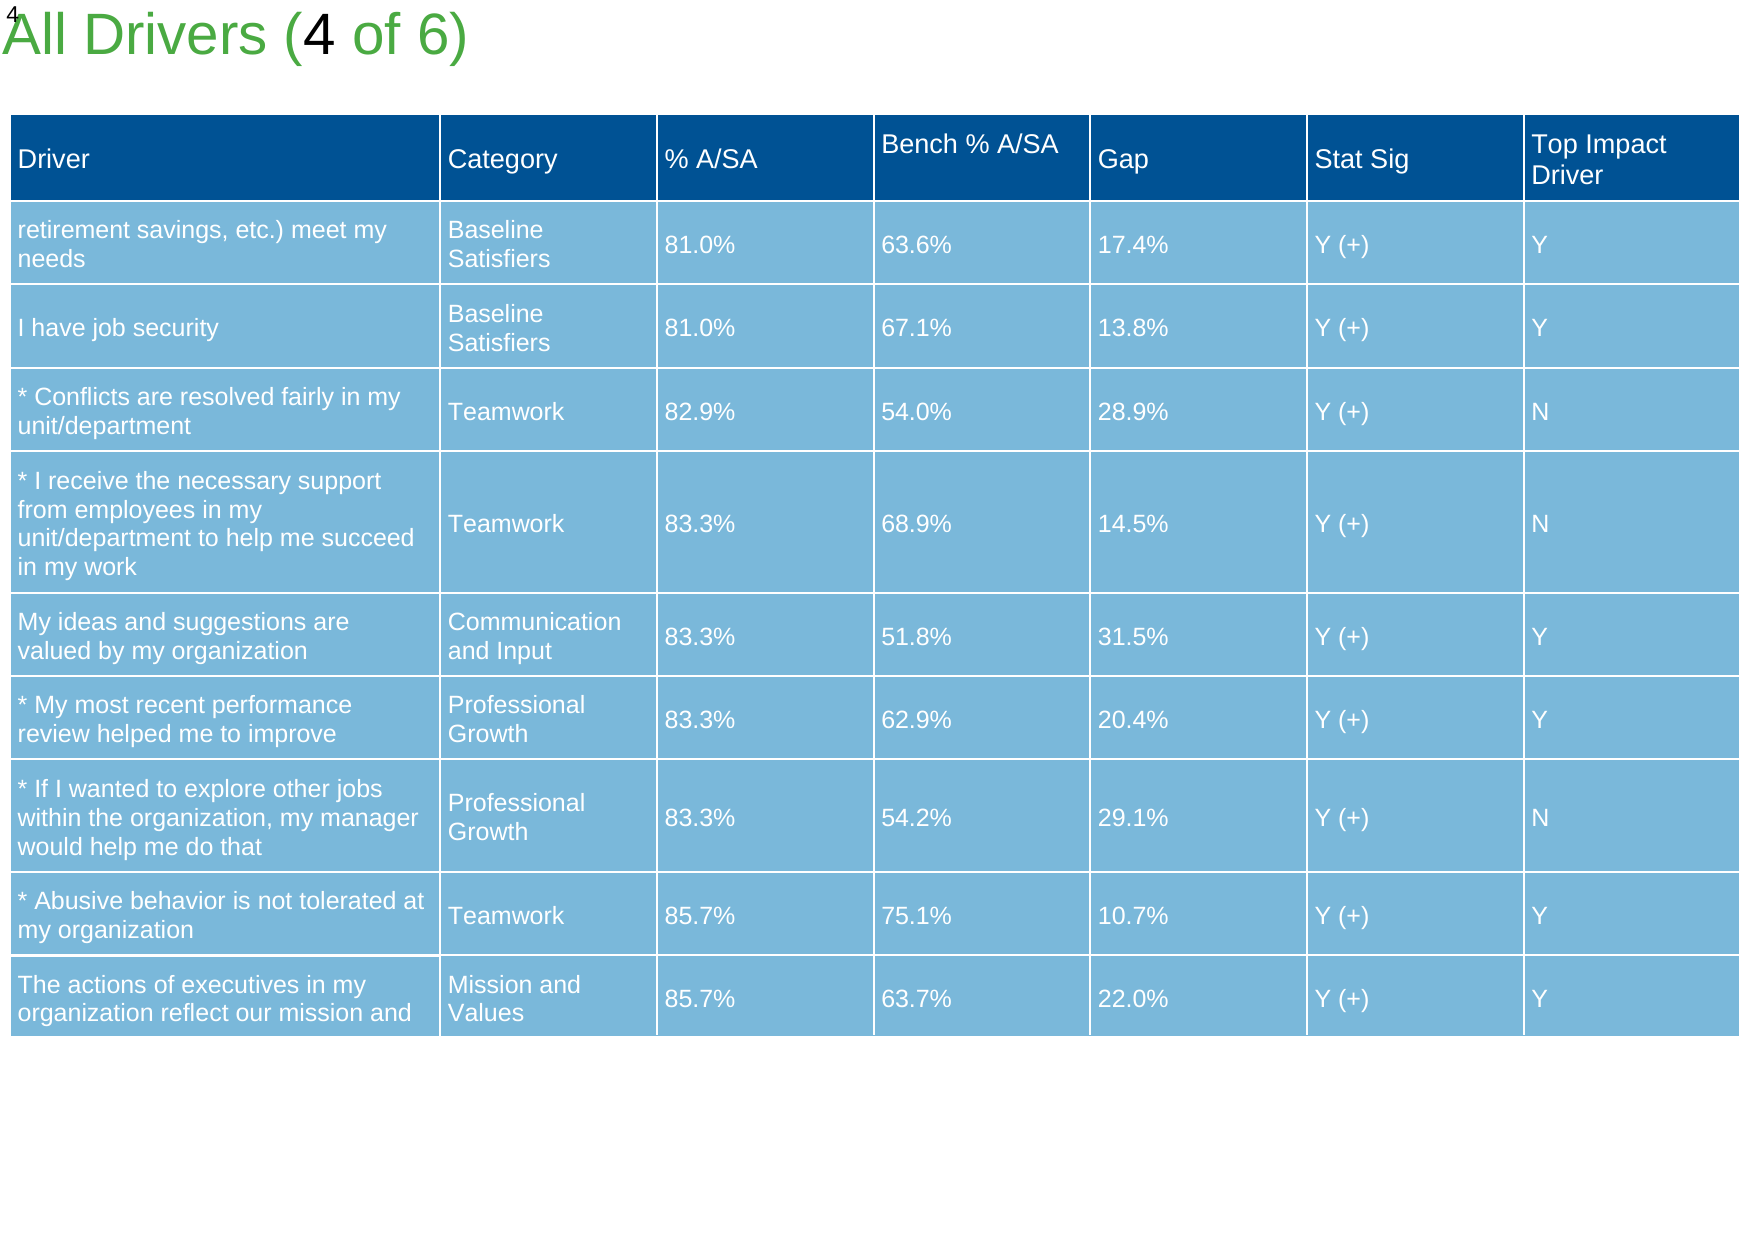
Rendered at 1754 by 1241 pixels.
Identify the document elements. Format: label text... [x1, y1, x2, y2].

table_cell 63.7% [874, 956, 1090, 1036]
table_cell 14.5% [1091, 452, 1306, 592]
table_header Gap [1091, 115, 1306, 200]
table_header % A/SA [658, 115, 873, 200]
table_cell Y (+) [1308, 677, 1523, 758]
table_header Top Impact Driver [1525, 115, 1739, 200]
table_cell * My most recent performance review helped me to improve [11, 677, 439, 758]
table_cell Professional Growth [441, 677, 656, 758]
table_cell * Abusive behavior is not tolerated at my organization [11, 873, 439, 954]
table_cell N [1525, 369, 1739, 450]
table_cell * I receive the necessary support from employees in my unit/department to help me succeed in my work [11, 452, 439, 592]
table_cell 20.4% [1091, 677, 1306, 758]
table_cell Y [1525, 285, 1739, 367]
table_cell 10.7% [1091, 873, 1306, 954]
table_cell 13.8% [1091, 285, 1306, 367]
table_cell My ideas and suggestions are valued by my organization [11, 594, 439, 675]
table_cell Y (+) [1307, 956, 1524, 1036]
table_cell 83.3% [658, 760, 873, 871]
table_cell Y (+) [1308, 452, 1523, 592]
table_cell The actions of executives in my organization reflect our mission and [11, 957, 439, 1036]
table_cell 82.9% [658, 369, 873, 450]
table_cell Y (+) [1308, 369, 1523, 450]
table_cell 85.7% [657, 956, 874, 1036]
table_cell 83.3% [658, 452, 873, 592]
table_cell 68.9% [875, 452, 1089, 592]
table_cell N [1525, 452, 1739, 592]
table_cell Professional Growth [441, 760, 656, 871]
table_cell 29.1% [1091, 760, 1306, 871]
table_cell I have job security [11, 285, 439, 367]
table_header Bench % A/SA [875, 115, 1089, 200]
table_cell Y (+) [1308, 285, 1523, 367]
table_cell 81.0% [658, 202, 873, 283]
table_cell 67.1% [875, 285, 1089, 367]
table_cell Teamwork [441, 873, 656, 954]
table_cell 85.7% [658, 873, 873, 954]
table_header Stat Sig [1308, 115, 1523, 200]
table_cell 54.0% [875, 369, 1089, 450]
table_cell 22.0% [1090, 956, 1307, 1036]
table_cell Y [1525, 677, 1739, 758]
table_cell 75.1% [875, 873, 1089, 954]
table_cell 83.3% [658, 594, 873, 675]
table_cell 81.0% [658, 285, 873, 367]
table_cell Y (+) [1308, 873, 1523, 954]
table_cell Y (+) [1308, 760, 1523, 871]
table_cell 54.2% [875, 760, 1089, 871]
table_cell Communication and Input [441, 594, 656, 675]
table_cell Baseline Satisfiers [441, 202, 656, 283]
table_cell N [1525, 760, 1739, 871]
table_cell Y [1525, 594, 1739, 675]
table_cell * Conflicts are resolved fairly in my unit/department [11, 369, 439, 450]
table_cell Y [1525, 202, 1739, 283]
table_cell Teamwork [441, 369, 656, 450]
table_cell 51.8% [875, 594, 1089, 675]
table_cell Baseline Satisfiers [441, 285, 656, 367]
table_cell 83.3% [658, 677, 873, 758]
table_cell Y [1524, 956, 1739, 1036]
table_cell 28.9% [1091, 369, 1306, 450]
table_cell 63.6% [875, 202, 1089, 283]
table_cell 17.4% [1091, 202, 1306, 283]
table_cell Y (+) [1308, 594, 1523, 675]
table_cell * If I wanted to explore other jobs within the organization, my manager would help me do that [11, 760, 439, 871]
table_cell Y (+) [1308, 202, 1523, 283]
table_cell 31.5% [1091, 594, 1306, 675]
table_cell Y [1525, 873, 1739, 954]
table_header Driver [11, 115, 439, 200]
table_cell retirement savings, etc.) meet my needs [11, 202, 439, 283]
table_cell Mission and Values [441, 956, 657, 1036]
table_header Category [441, 115, 656, 200]
table_cell 62.9% [875, 677, 1089, 758]
table_cell Teamwork [441, 452, 656, 592]
